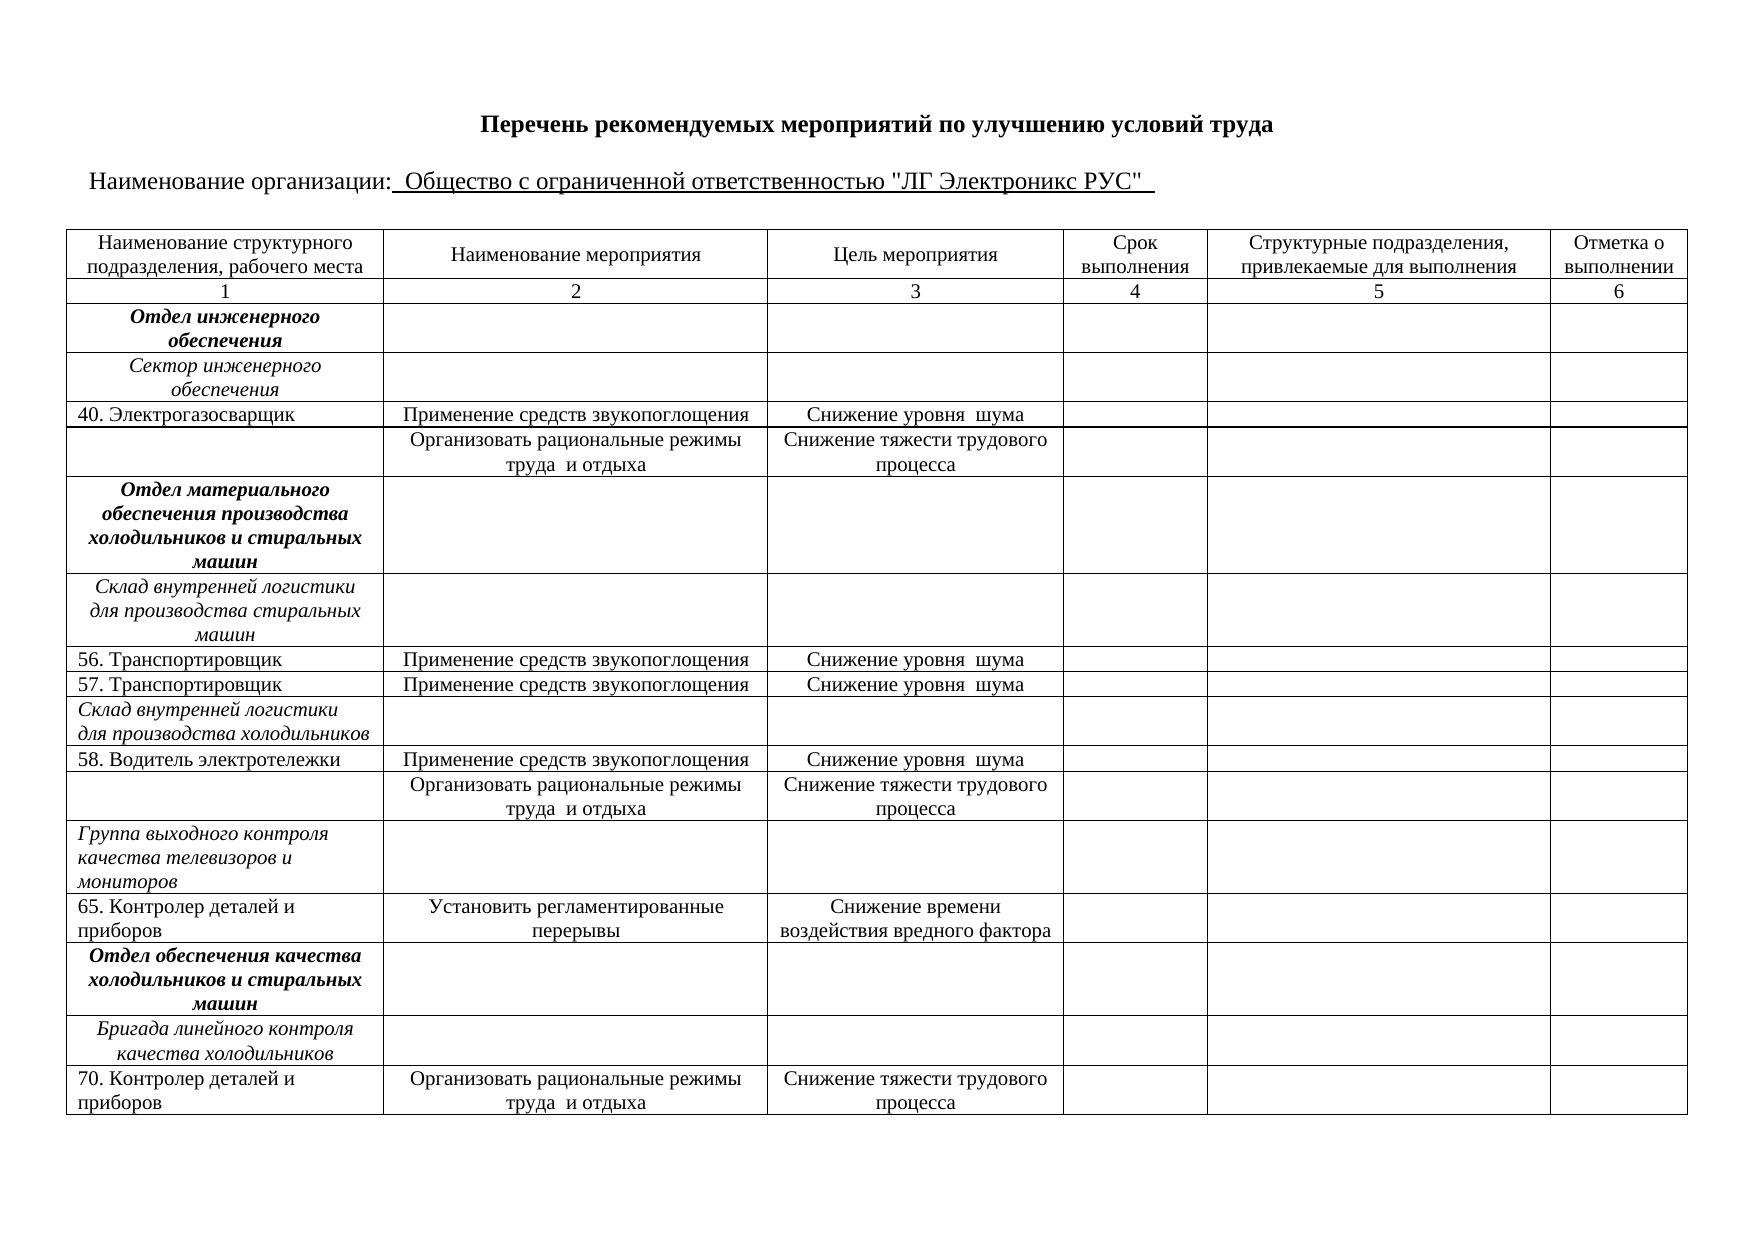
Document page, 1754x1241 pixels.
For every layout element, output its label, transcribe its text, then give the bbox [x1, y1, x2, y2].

table_cell [384, 821, 767, 893]
table_cell [384, 304, 767, 352]
table_cell [768, 477, 1063, 573]
table_cell [1064, 574, 1207, 646]
table_cell [1551, 894, 1687, 942]
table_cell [768, 1066, 1063, 1114]
table_cell [384, 477, 767, 573]
table_cell [1551, 477, 1687, 573]
table_cell [1551, 647, 1687, 671]
table_cell [67, 772, 383, 820]
table_cell [1208, 353, 1550, 401]
table_cell Снижение тяжести трудового процесса [768, 428, 1063, 476]
table_cell Применение средств звукопоглощения [384, 746, 767, 771]
table_cell Отдел обеспечения качества холодильников и стиральных машин [67, 943, 383, 1015]
table_cell [1551, 304, 1687, 352]
table_cell [384, 353, 767, 401]
table_cell 5 [1208, 279, 1550, 303]
text Перечень рекомендуемых мероприятий по улучшению условий труда [89, 109, 1665, 138]
table_cell 6 [1551, 279, 1687, 303]
table_cell [1064, 672, 1207, 696]
table_cell Склад внутренней логистики для производства холодильников [67, 697, 383, 745]
table_cell Установить регламентированные перерывы [384, 894, 767, 942]
table_cell Снижение уровня шума [768, 672, 1063, 696]
table_cell [1064, 894, 1207, 942]
table_cell 65. Контролер деталей и приборов [67, 894, 383, 942]
table_cell [1208, 894, 1550, 942]
table_cell [1064, 1016, 1207, 1064]
table_cell [768, 574, 1063, 646]
table_cell [1551, 1016, 1687, 1064]
table_cell [1551, 574, 1687, 646]
table_header Отметка о выполнении [1551, 230, 1687, 278]
table_cell [1551, 672, 1687, 696]
table_cell Применение средств звукопоглощения [384, 402, 767, 426]
table_cell [1208, 821, 1550, 893]
table_cell Снижение времени воздействия вредного фактора [768, 894, 1063, 942]
table_cell Снижение уровня шума [768, 746, 1063, 771]
table_cell 1 [67, 279, 383, 303]
table_cell [1551, 1066, 1687, 1114]
table_cell [1064, 943, 1207, 1015]
table_header Наименование мероприятия [384, 230, 767, 278]
table_cell [1208, 428, 1550, 476]
table_cell [1064, 772, 1207, 820]
table_cell [1064, 1066, 1207, 1114]
table_cell 3 [768, 279, 1063, 303]
table_cell [1064, 647, 1207, 671]
table_cell [1208, 477, 1550, 573]
table_cell [1551, 943, 1687, 1015]
table_cell [1064, 353, 1207, 401]
table_cell Организовать рациональные режимы труда и отдыха [384, 772, 767, 820]
table_cell Бригада линейного контроля качества холодильников [67, 1016, 383, 1064]
table_cell Сектор инженерного обеспечения [67, 353, 383, 401]
table_cell [768, 304, 1063, 352]
table_cell [1551, 772, 1687, 820]
table_cell [768, 943, 1063, 1015]
table_cell [1208, 304, 1550, 352]
text Наименование организации: Общество с ограниченной ответственностью "ЛГ Электроникс РУС" [89, 166, 1665, 195]
table_cell Организовать рациональные режимы труда и отдыха [384, 428, 767, 476]
table_cell Применение средств звукопоглощения [384, 647, 767, 671]
table_cell 70. Контролер деталей и приборов [67, 1066, 383, 1114]
table_cell Снижение уровня шума [768, 402, 1063, 426]
table_cell [1551, 353, 1687, 401]
table_cell [1208, 647, 1550, 671]
table_cell [384, 943, 767, 1015]
table_cell Отдел материального обеспечения производства холодильников и стиральных машин [67, 477, 383, 573]
table_cell 4 [1064, 279, 1207, 303]
table_cell [1208, 943, 1550, 1015]
table_cell [67, 428, 383, 476]
table_cell [1208, 1066, 1550, 1114]
table_cell [1551, 746, 1687, 771]
table_cell [768, 353, 1063, 401]
table_cell [1551, 821, 1687, 893]
table_cell [1064, 821, 1207, 893]
table_cell [1064, 697, 1207, 745]
table_cell [1208, 1016, 1550, 1064]
table_header Структурные подразделения, привлекаемые для выполнения [1208, 230, 1550, 278]
table_header Срок выполнения [1064, 230, 1207, 278]
table_cell [1551, 697, 1687, 745]
table_cell [1064, 746, 1207, 771]
table_cell [1064, 428, 1207, 476]
table_cell 56. Транспортировщик [67, 647, 383, 671]
table_cell [1208, 772, 1550, 820]
table_cell [1551, 402, 1687, 426]
table_cell Снижение уровня шума [768, 647, 1063, 671]
table_cell [1208, 402, 1550, 426]
table_cell [1064, 304, 1207, 352]
table_cell 2 [384, 279, 767, 303]
table_header Наименование структурного подразделения, рабочего места [67, 230, 383, 278]
table_cell Применение средств звукопоглощения [384, 672, 767, 696]
table_cell [768, 1016, 1063, 1064]
table_cell Отдел инженерного обеспечения [67, 304, 383, 352]
table_cell [768, 821, 1063, 893]
table_cell 40. Электрогазосварщик [67, 402, 383, 426]
table_cell [384, 697, 767, 745]
table_cell [1208, 746, 1550, 771]
table_cell Группа выходного контроля качества телевизоров и мониторов [67, 821, 383, 893]
table_cell [1551, 428, 1687, 476]
table_cell [1064, 477, 1207, 573]
table_cell [1208, 672, 1550, 696]
table_cell Снижение тяжести трудового процесса [768, 772, 1063, 820]
table_cell 58. Водитель электротележки [67, 746, 383, 771]
table_cell [384, 574, 767, 646]
table_cell 57. Транспортировщик [67, 672, 383, 696]
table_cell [384, 1066, 767, 1114]
table_cell [1208, 697, 1550, 745]
table_cell [1064, 402, 1207, 426]
table_cell [1208, 574, 1550, 646]
table_cell [384, 1016, 767, 1064]
table_header Цель мероприятия [768, 230, 1063, 278]
table_cell Склад внутренней логистики для производства стиральных машин [67, 574, 383, 646]
table_cell [768, 697, 1063, 745]
